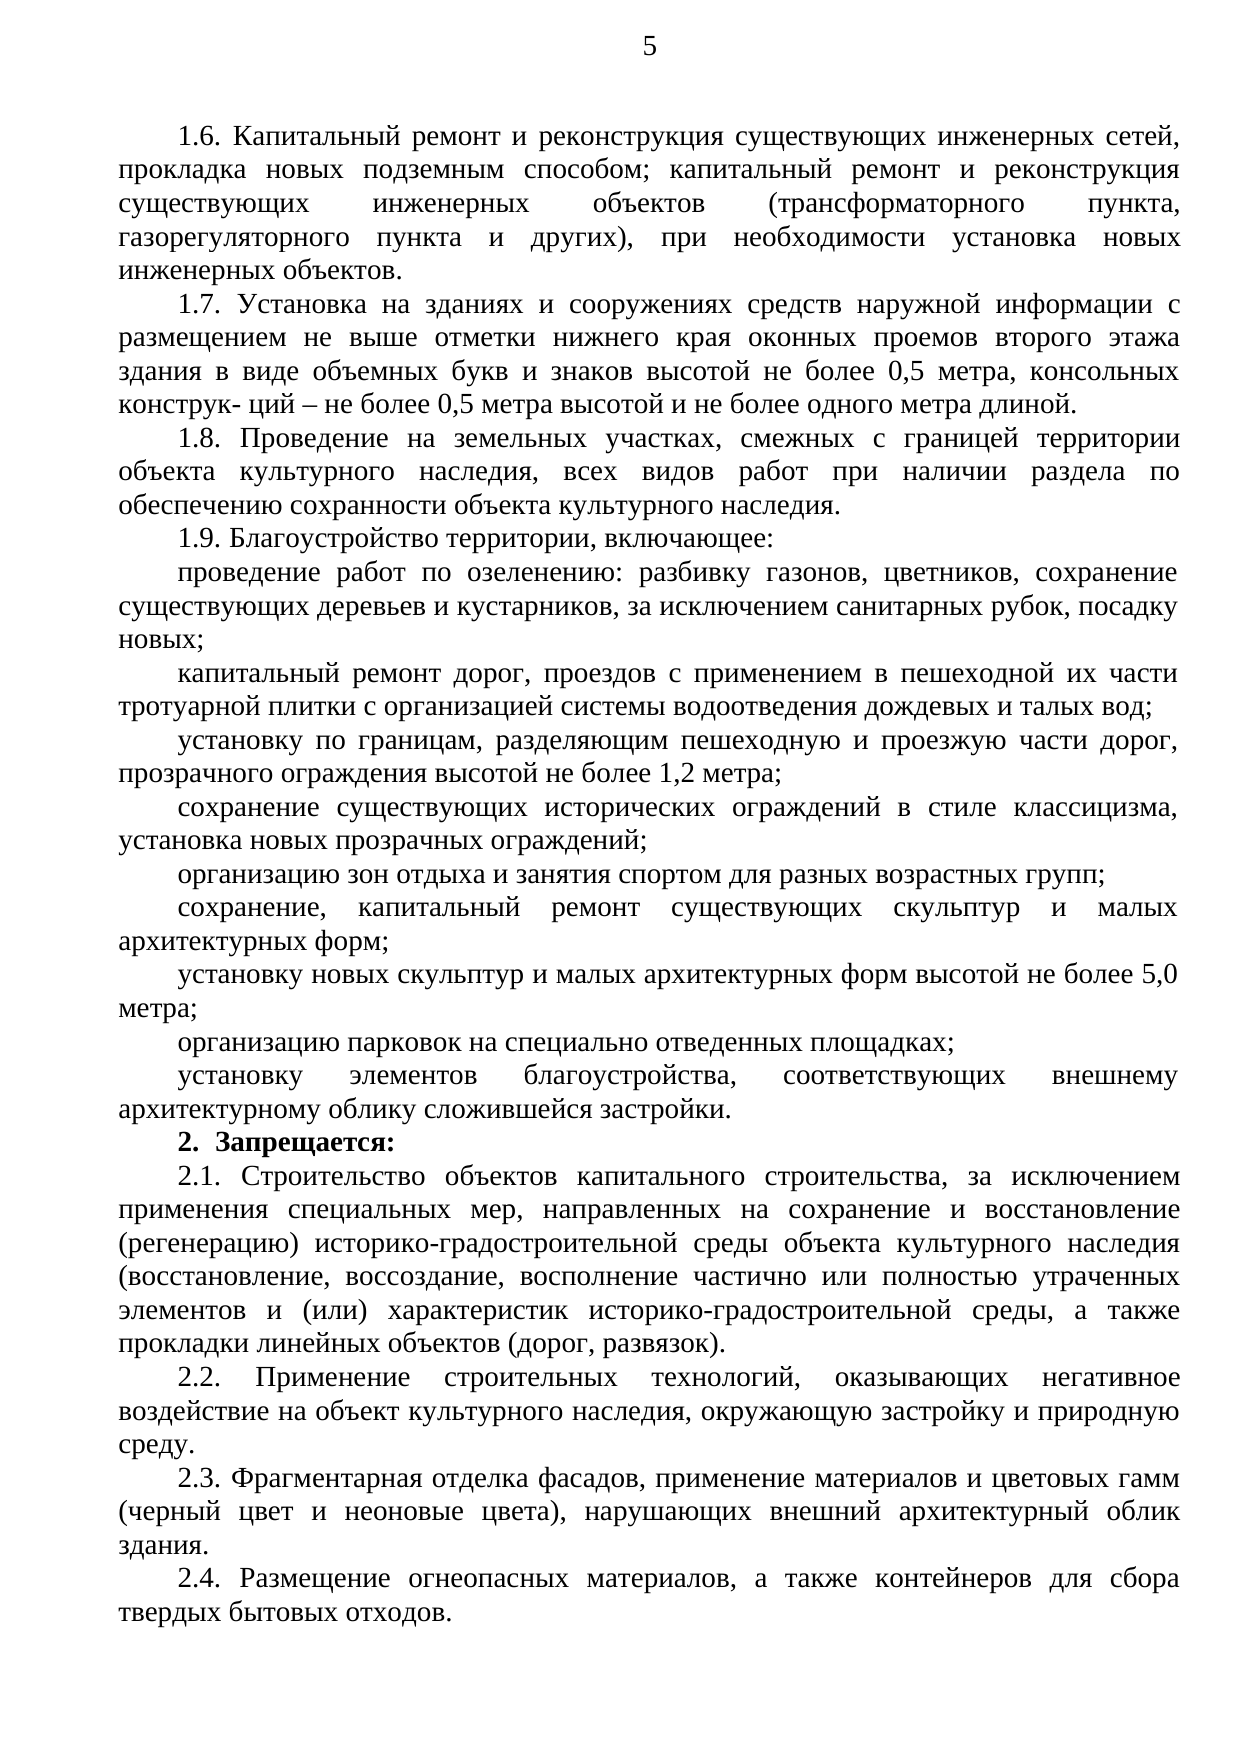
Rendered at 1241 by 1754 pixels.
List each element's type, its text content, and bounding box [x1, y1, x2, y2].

list Капитальный ремонт и реконструкция существующих инженерных сетей, прокладка новых подземным способом; капитальный ремонт и реконструкция существующих инженерных объектов (трансформаторного пункта, газорегуляторного пункта и других), при необходимости установка новых инженерных объектов. [395, 219, 1181, 286]
text капитальный ремонт дорог, проездов с применением в пешеходной их части тротуарной плитки с организацией системы водоотведения дождевых и талых вод; [118, 655, 1179, 722]
list Благоустройство территории, включающее: [118, 521, 1181, 554]
list Проведение на земельных участках, смежных с границей территории объекта культурного наследия, всех видов работ при наличии раздела по обеспечению сохранности объекта культурного наследия. [118, 420, 1181, 521]
list Установка на зданиях и сооружениях средств наружной информации с размещением не выше отметки нижнего края оконных проемов второго этажа здания в виде объемных букв и знаков высотой не более 0,5 метра, консольных конструк- ций – не более 0,5 метра высотой и не более одного метра длиной. [118, 286, 1181, 420]
text установку по границам, разделяющим пешеходную и проезжую части дорог, прозрачного ограждения высотой не более 1,2 метра; [118, 722, 1179, 789]
text проведение работ по озеленению: разбивку газонов, цветников, сохранение существующих деревьев и кустарников, за исключением санитарных рубок, посадку новых; [118, 554, 1179, 655]
text организацию парковок на специально отведенных площадках; [118, 1024, 1179, 1057]
list Фрагментарная отделка фасадов, применение материалов и цветовых гамм (черный цвет и неоновые цвета), нарушающих внешний архитектурный облик здания. [118, 1460, 1181, 1560]
text установку новых скульптур и малых архитектурных форм высотой не более 5,0 метра; [118, 957, 1179, 1024]
list Запрещается: [177, 1124, 1181, 1158]
text организацию зон отдыха и занятия спортом для разных возрастных групп; [118, 856, 1179, 889]
text сохранение, капитальный ремонт существующих скульптур и малых архитектурных форм; [118, 889, 1179, 957]
list Строительство объектов капитального строительства, за исключением применения специальных мер, направленных на сохранение и восстановление (регенерацию) историко-градостроительной среды объекта культурного наследия (восстановление, воссоздание, восполнение частично или полностью утраченных элементов и (или) характеристик историко-градостроительной среды, а также прокладки линейных объектов (дорог, развязок). [118, 1158, 1181, 1359]
list Применение строительных технологий, оказывающих негативное воздействие на объект культурного наследия, окружающую застройку и природную среду. [118, 1359, 1181, 1460]
list Размещение огнеопасных материалов, а также контейнеров для сбора твердых бытовых отходов. [118, 1560, 1181, 1627]
text установку элементов благоустройства, соответствующих внешнему архитектурному облику сложившейся застройки. [118, 1057, 1179, 1124]
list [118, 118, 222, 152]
text сохранение существующих исторических ограждений в стиле классицизма, установка новых прозрачных ограждений; [118, 789, 1179, 856]
